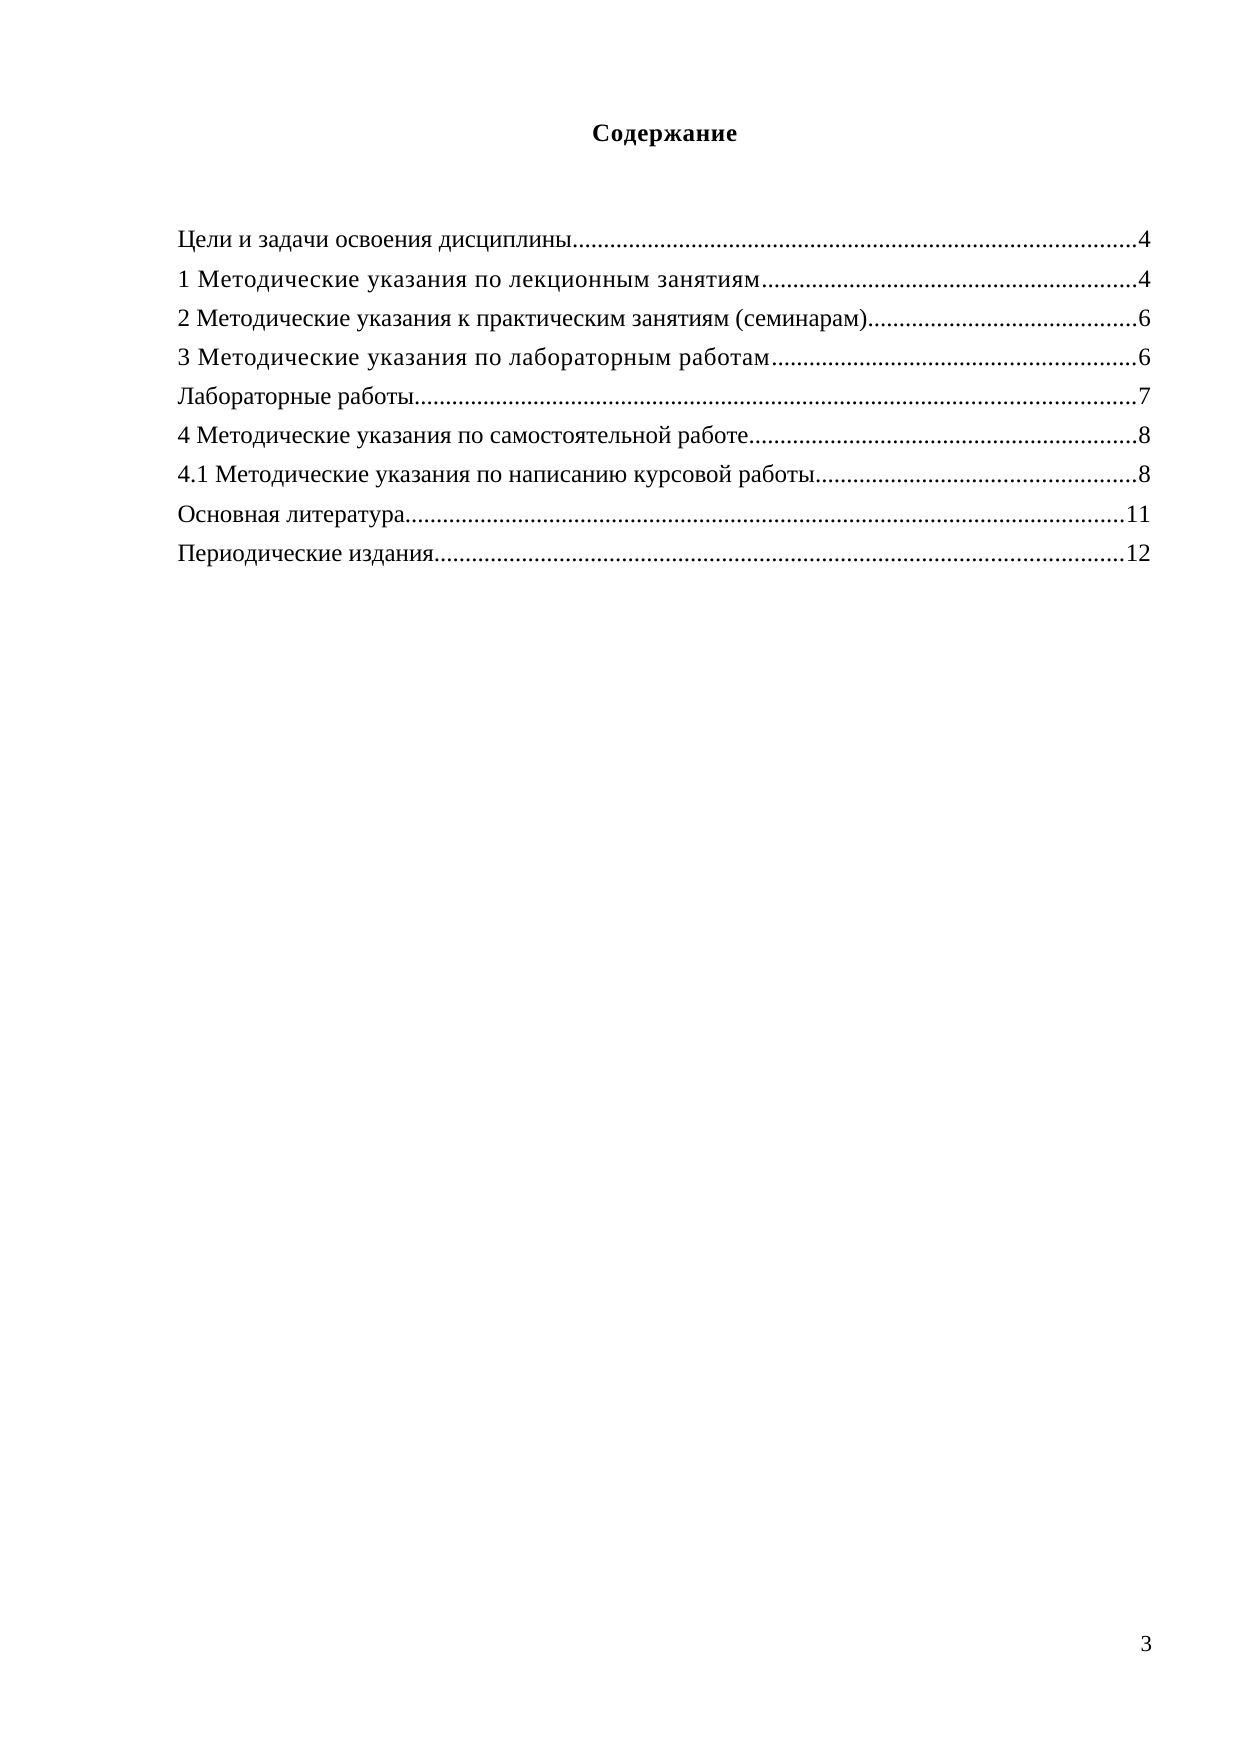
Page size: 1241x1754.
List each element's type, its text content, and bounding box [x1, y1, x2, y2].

text Содержание [177, 118, 1152, 147]
